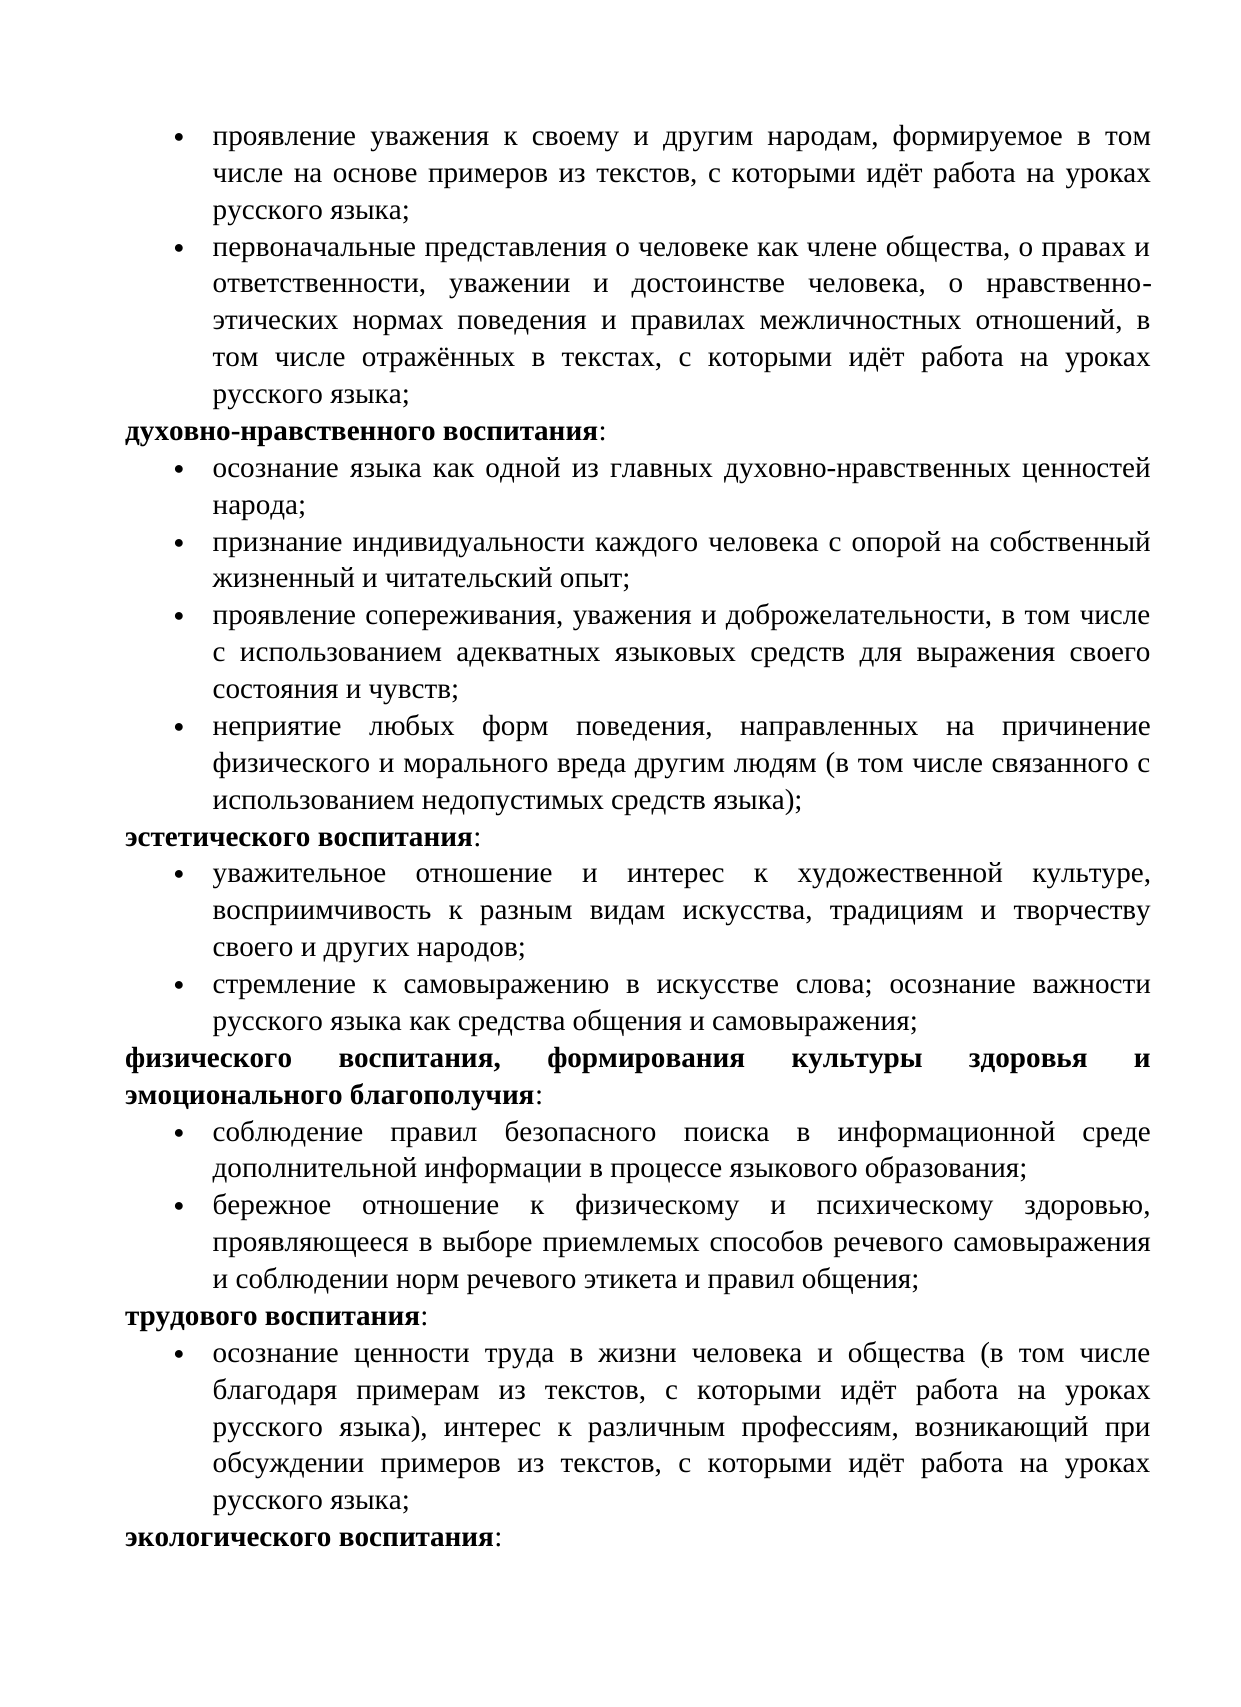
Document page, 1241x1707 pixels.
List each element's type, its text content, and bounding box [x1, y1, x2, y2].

list стремление к самовыражению в искусстве слова; осознание важности русского языка как средства общения и самовыражения; [175, 966, 1152, 1037]
text экологического воспитания: [125, 1519, 1152, 1553]
text трудового воспитания: [125, 1298, 1152, 1332]
list проявление сопереживания, уважения и доброжелательности, в том числе с использованием адекватных языковых средств для выражения своего состояния и чувств; [175, 597, 1152, 705]
text эстетического воспитания: [125, 819, 1152, 852]
list бережное отношение к физическому и психическому здоровью, проявляющееся в выборе приемлемых способов речевого самовыражения и соблюдении норм речевого этикета и правил общения; [175, 1187, 1152, 1295]
list первоначальные представления о человеке как члене общества, о правах и ответственности, уважении и достоинстве человека, о нравственно­этических нормах поведения и правилах межличностных отношений, в том числе отражённых в текстах, с которыми идёт работа на уроках русского языка; [175, 229, 1152, 410]
text духовно-нравственного воспитания: [125, 413, 1152, 447]
list уважительное отношение и интерес к художественной культуре, восприимчивость к разным видам искусства, традициям и творчеству своего и других народов; [175, 856, 1152, 963]
text физического воспитания, формирования культуры здоровья и эмоционального благополучия: [125, 1040, 1152, 1110]
list признание индивидуальности каждого человека с опорой на собственный жизненный и читательский опыт; [175, 524, 1152, 594]
list осознание языка как одной из главных духовно-нравственных ценностей народа; [175, 450, 1152, 520]
list соблюдение правил безопасного поиска в информационной среде дополнительной информации в процессе языкового образования; [175, 1114, 1152, 1184]
list осознание ценности труда в жизни человека и общества (в том числе благодаря примерам из текстов, с которыми идёт работа на уроках русского языка), интерес к различным профессиям, возникающий при обсуждении примеров из текстов, с которыми идёт работа на уроках русского языка; [175, 1335, 1152, 1516]
list проявление уважения к своему и другим народам, формируемое в том числе на основе примеров из текстов, с которыми идёт работа на уроках русского языка; [175, 118, 1152, 225]
list неприятие любых форм поведения, направленных на причинение физического и морального вреда другим людям (в том числе связанного с использованием недопустимых средств языка); [175, 708, 1152, 815]
